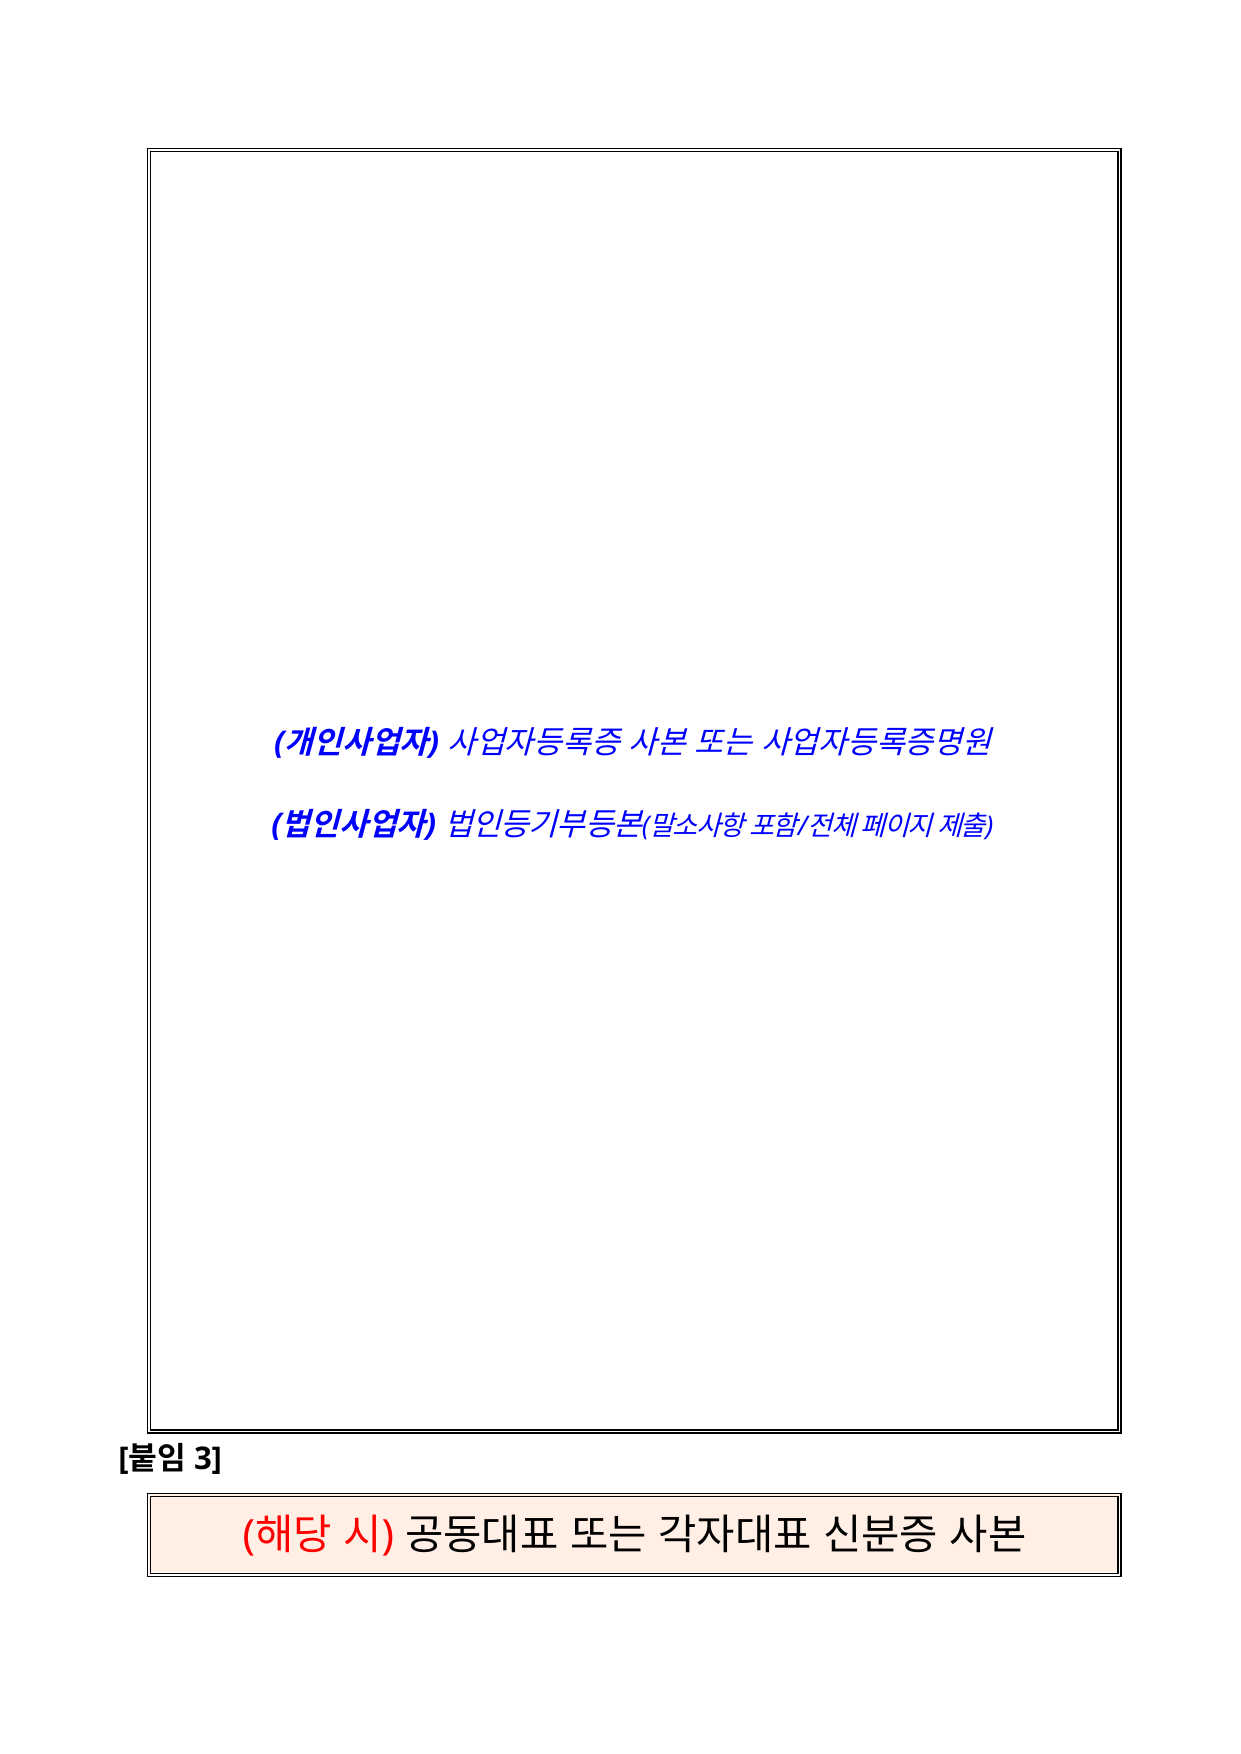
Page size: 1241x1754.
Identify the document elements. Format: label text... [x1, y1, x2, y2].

table_header (해당 시) 공동대표 또는 각자대표 신분증 사본 [151, 1497, 1117, 1572]
text [붙임 3] [118, 1433, 1122, 1479]
table_cell (개인사업자) 사업자등록증 사본 또는 사업자등록증명원 (법인사업자) 법인등기부등본(말소사항 포함/전체 페이지 제출) [151, 152, 1117, 1429]
